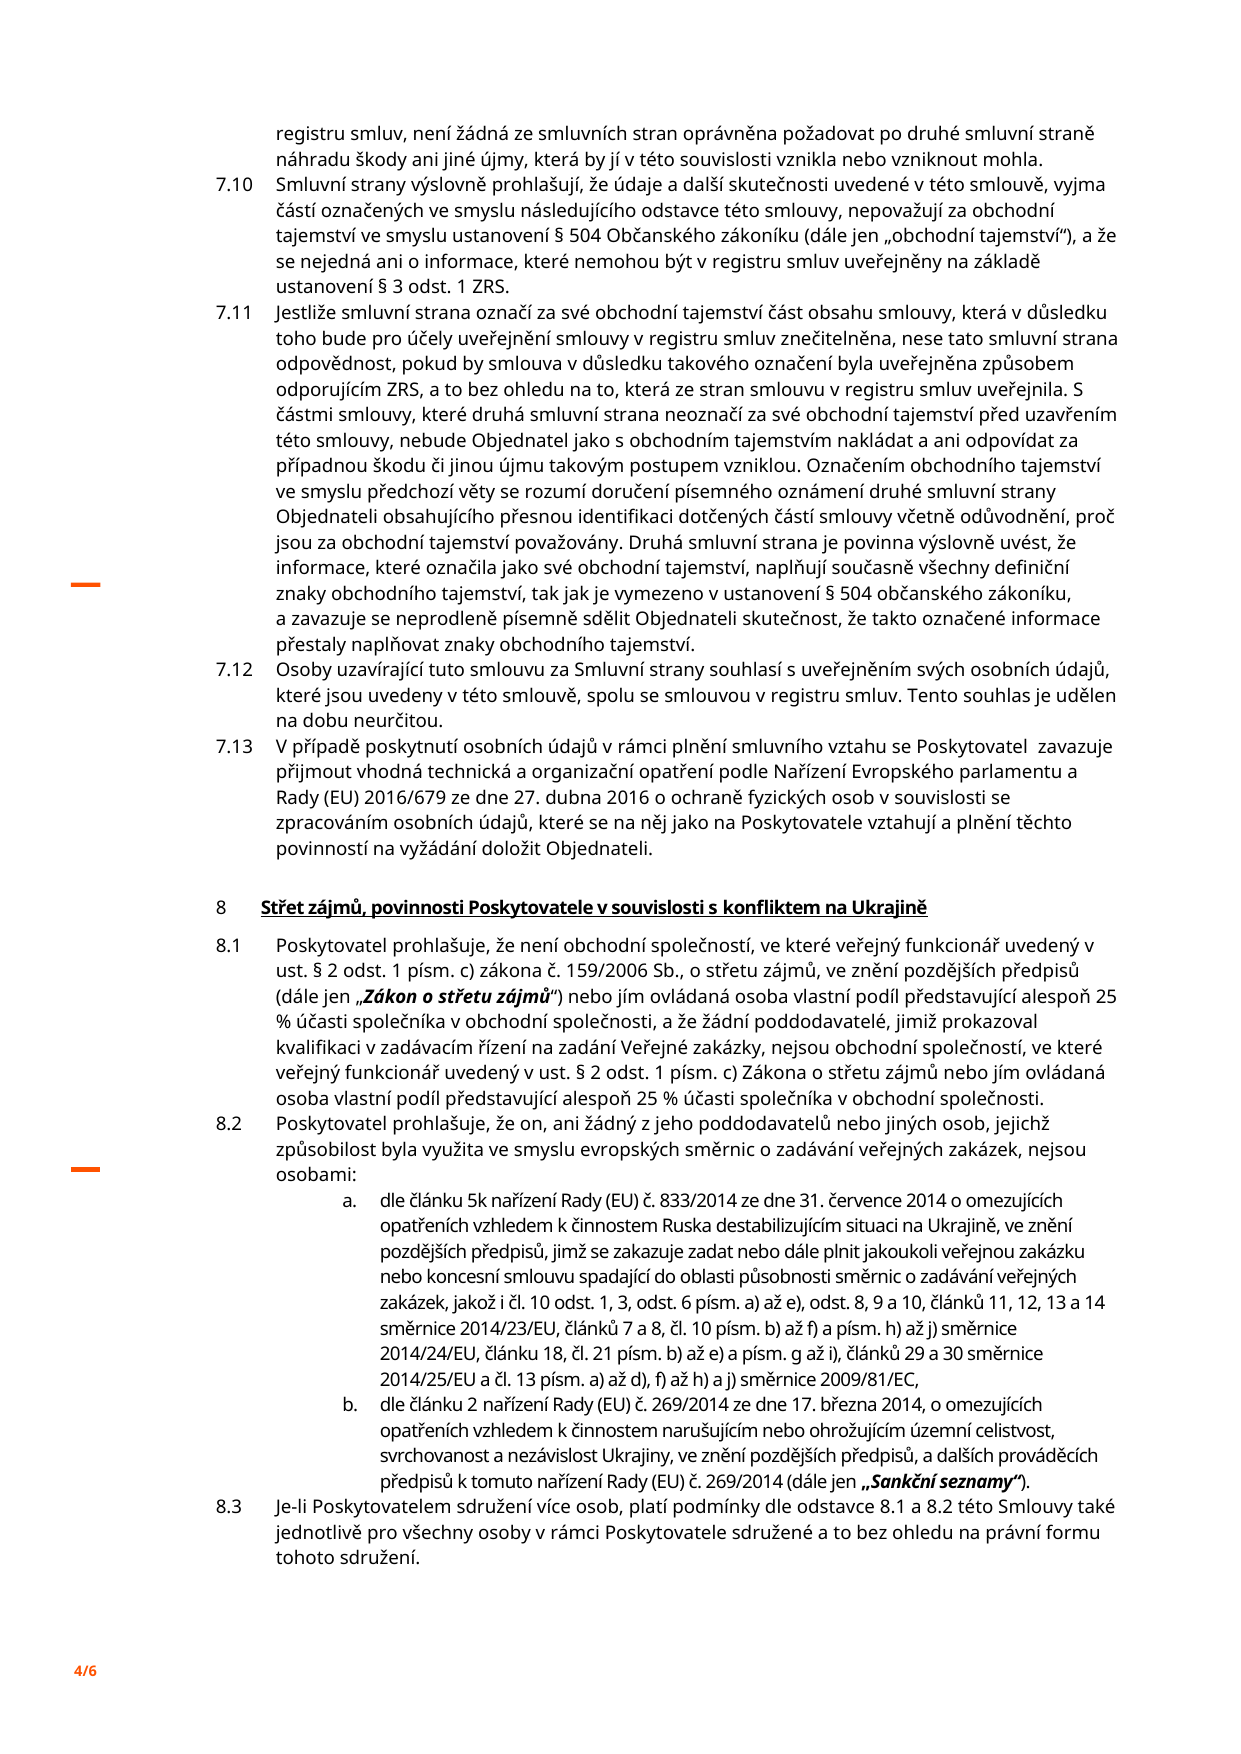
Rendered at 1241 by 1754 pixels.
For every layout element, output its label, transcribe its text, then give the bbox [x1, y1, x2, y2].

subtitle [216, 121, 1122, 172]
subtitle Osoby uzavírající tuto smlouvu za Smluvní strany souhlasí s uveřejněním svých osobních údajů, které jsou uvedeny v této smlouvě, spolu se smlouvou v registru smluv. Tento souhlas je udělen na dobu neurčitou. [216, 657, 1122, 733]
subtitle Poskytovatel prohlašuje, že není obchodní společností, ve které veřejný funkcionář uvedený v ust. § 2 odst. 1 písm. c) zákona č. 159/2006 Sb., o střetu zájmů, ve znění pozdějších předpisů (dále jen „Zákon o střetu zájmů“) nebo jím ovládaná osoba vlastní podíl představující alespoň 25 % účasti společníka v obchodní společnosti, a že žádní poddodavatelé, jimiž prokazoval kvalifikaci v zadávacím řízení na zadání Veřejné zakázky, nejsou obchodní společností, ve které veřejný funkcionář uvedený v ust. § 2 odst. 1 písm. c) Zákona o střetu zájmů nebo jím ovládaná osoba vlastní podíl představující alespoň 25 % účasti společníka v obchodní společnosti. [216, 932, 1122, 1111]
subtitle dle článku 5k nařízení Rady (EU) č. 833/2014 ze dne 31. července 2014 o omezujících opatřeních vzhledem k činnostem Ruska destabilizujícím situaci na Ukrajině, ve znění pozdějších předpisů, jimž se zakazuje zadat nebo dále plnit jakoukoli veřejnou zakázku nebo koncesní smlouvu spadající do oblasti působnosti směrnic o zadávání veřejných zakázek, jakož i čl. 10 odst. 1, 3, odst. 6 písm. a) až e), odst. 8, 9 a 10, článků 11, 12, 13 a 14 směrnice 2014/23/EU, článků 7 a 8, čl. 10 písm. b) až f) a písm. h) až j) směrnice 2014/24/EU, článku 18, čl. 21 písm. b) až e) a písm. g až i), článků 29 a 30 směrnice 2014/25/EU a čl. 13 písm. a) až d), f) až h) a j) směrnice 2009/81/EC, [342, 1187, 1122, 1391]
subtitle Jestliže smluvní strana označí za své obchodní tajemství část obsahu smlouvy, která v důsledku toho bude pro účely uveřejnění smlouvy v registru smluv znečitelněna, nese tato smluvní strana odpovědnost, pokud by smlouva v důsledku takového označení byla uveřejněna způsobem odporujícím ZRS, a to bez ohledu na to, která ze stran smlouvu v registru smluv uveřejnila. S částmi smlouvy, které druhá smluvní strana neoznačí za své obchodní tajemství před uzavřením této smlouvy, nebude Objednatel jako s obchodním tajemstvím nakládat a ani odpovídat za případnou škodu či jinou újmu takovým postupem vzniklou. Označením obchodního tajemství ve smyslu předchozí věty se rozumí doručení písemného oznámení druhé smluvní strany Objednateli obsahujícího přesnou identifikaci dotčených částí smlouvy včetně odůvodnění, proč jsou za obchodní tajemství považovány. Druhá smluvní strana je povinna výslovně uvést, že informace, které označila jako své obchodní tajemství, naplňují současně všechny definiční znaky obchodního tajemství, tak jak je vymezeno v ustanovení § 504 občanského zákoníku, a zavazuje se neprodleně písemně sdělit Objednateli skutečnost, že takto označené informace přestaly naplňovat znaky obchodního tajemství. [216, 299, 1122, 657]
subtitle Střet zájmů, povinnosti Poskytovatele v souvislosti s konfliktem na Ukrajině [216, 894, 1122, 919]
subtitle V případě poskytnutí osobních údajů v rámci plnění smluvního vztahu se Poskytovatel zavazuje přijmout vhodná technická a organizační opatření podle Nařízení Evropského parlamentu a Rady (EU) 2016/679 ze dne 27. dubna 2016 o ochraně fyzických osob v souvislosti se zpracováním osobních údajů, které se na něj jako na Poskytovatele vztahují a plnění těchto povinností na vyžádání doložit Objednateli. [216, 733, 1122, 861]
subtitle dle článku 2 nařízení Rady (EU) č. 269/2014 ze dne 17. března 2014, o omezujících opatřeních vzhledem k činnostem narušujícím nebo ohrožujícím územní celistvost, svrchovanost a nezávislost Ukrajiny, ve znění pozdějších předpisů, a dalších prováděcích předpisů k tomuto nařízení Rady (EU) č. 269/2014 (dále jen „Sankční seznamy“). [342, 1391, 1122, 1493]
subtitle Smluvní strany výslovně prohlašují, že údaje a další skutečnosti uvedené v této smlouvě, vyjma částí označených ve smyslu následujícího odstavce této smlouvy, nepovažují za obchodní tajemství ve smyslu ustanovení § 504 Občanského zákoníku (dále jen „obchodní tajemství“), a že se nejedná ani o informace, které nemohou být v registru smluv uveřejněny na základě ustanovení § 3 odst. 1 ZRS. [216, 172, 1122, 299]
subtitle Je-li Poskytovatelem sdružení více osob, platí podmínky dle odstavce 8.1 a 8.2 této Smlouvy také jednotlivě pro všechny osoby v rámci Poskytovatele sdružené a to bez ohledu na právní formu tohoto sdružení. [216, 1493, 1122, 1570]
subtitle Poskytovatel prohlašuje, že on, ani žádný z jeho poddodavatelů nebo jiných osob, jejichž způsobilost byla využita ve smyslu evropských směrnic o zadávání veřejných zakázek, nejsou osobami: [216, 1111, 1122, 1187]
